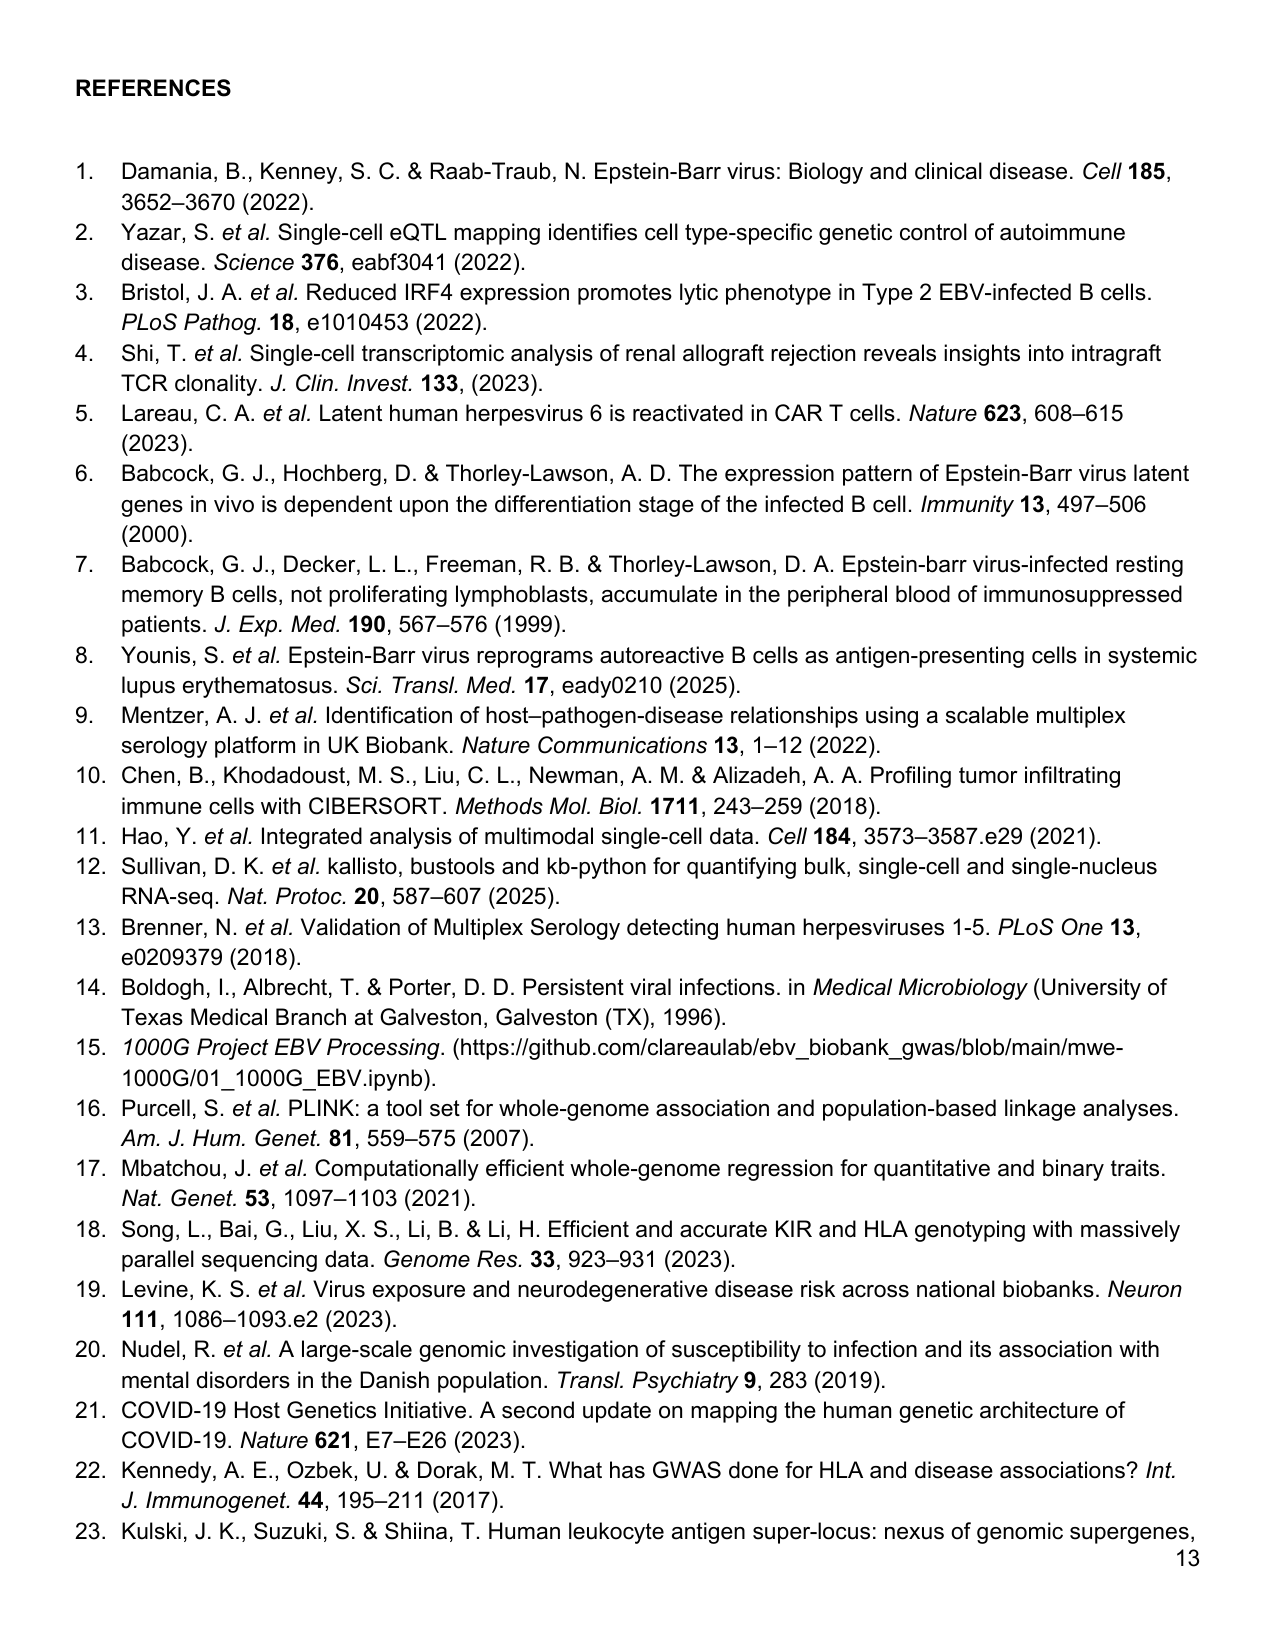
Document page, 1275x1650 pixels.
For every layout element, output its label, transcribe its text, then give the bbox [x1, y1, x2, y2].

text 3. Bristol, J. A. et al. Reduced IRF4 expression promotes lytic phenotype in Type 2 EBV-infected B cells. PLoS Pathog. 18, e1010453 (2022). [75, 279, 1200, 336]
text 20. Nudel, R. et al. A large-scale genomic investigation of susceptibility to infection and its association with mental disorders in the Danish population. Transl. Psychiatry 9, 283 (2019). [75, 1336, 1200, 1393]
text 13. Brenner, N. et al. Validation of Multiplex Serology detecting human herpesviruses 1-5. PLoS One 13, e0209379 (2018). [75, 913, 1200, 970]
text 2. Yazar, S. et al. Single-cell eQTL mapping identifies cell type-specific genetic control of autoimmune disease. Science 376, eabf3041 (2022). [75, 219, 1200, 275]
text 16. Purcell, S. et al. PLINK: a tool set for whole-genome association and population-based linkage analyses. Am. J. Hum. Genet. 81, 559–575 (2007). [75, 1095, 1200, 1151]
text 18. Song, L., Bai, G., Liu, X. S., Li, B. & Li, H. Efficient and accurate KIR and HLA genotyping with massively parallel sequencing data. Genome Res. 33, 923–931 (2023). [75, 1216, 1200, 1272]
text REFERENCES [75, 75, 1200, 101]
text 9. Mentzer, A. J. et al. Identification of host–pathogen-disease relationships using a scalable multiplex serology platform in UK Biobank. Nature Communications 13, 1–12 (2022). [75, 702, 1200, 759]
text 4. Shi, T. et al. Single-cell transcriptomic analysis of renal allograft rejection reveals insights into intragraft TCR clonality. J. Clin. Invest. 133, (2023). [75, 339, 1200, 396]
text 19. Levine, K. S. et al. Virus exposure and neurodegenerative disease risk across national biobanks. Neuron 111, 1086–1093.e2 (2023). [75, 1276, 1200, 1333]
text 21. COVID-19 Host Genetics Initiative. A second update on mapping the human genetic architecture of COVID-19. Nature 621, E7–E26 (2023). [75, 1397, 1200, 1453]
text 1. Damania, B., Kenney, S. C. & Raab-Traub, N. Epstein-Barr virus: Biology and clinical disease. Cell 185, 3652–3670 (2022). [75, 158, 1200, 215]
text 8. Younis, S. et al. Epstein-Barr virus reprograms autoreactive B cells as antigen-presenting cells in systemic lupus erythematosus. Sci. Transl. Med. 17, eady0210 (2025). [75, 642, 1200, 698]
text 15. 1000G Project EBV Processing. (https://github.com/clareaulab/ebv_biobank_gwas/blob/main/mwe-1000G/01_1000G_EBV.ipynb). [75, 1034, 1200, 1091]
text 6. Babcock, G. J., Hochberg, D. & Thorley-Lawson, A. D. The expression pattern of Epstein-Barr virus latent genes in vivo is dependent upon the differentiation stage of the infected B cell. Immunity 13, 497–506 (2000). [75, 460, 1200, 547]
text 17. Mbatchou, J. et al. Computationally efficient whole-genome regression for quantitative and binary traits. Nat. Genet. 53, 1097–1103 (2021). [75, 1155, 1200, 1212]
text 10. Chen, B., Khodadoust, M. S., Liu, C. L., Newman, A. M. & Alizadeh, A. A. Profiling tumor infiltrating immune cells with CIBERSORT. Methods Mol. Biol. 1711, 243–259 (2018). [75, 762, 1200, 819]
text 11. Hao, Y. et al. Integrated analysis of multimodal single-cell data. Cell 184, 3573–3587.e29 (2021). [75, 823, 1200, 849]
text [75, 1518, 1200, 1544]
text 7. Babcock, G. J., Decker, L. L., Freeman, R. B. & Thorley-Lawson, D. A. Epstein-barr virus-infected resting memory B cells, not proliferating lymphoblasts, accumulate in the peripheral blood of immunosuppressed patients. J. Exp. Med. 190, 567–576 (1999). [75, 551, 1200, 638]
text 12. Sullivan, D. K. et al. kallisto, bustools and kb-python for quantifying bulk, single-cell and single-nucleus RNA-seq. Nat. Protoc. 20, 587–607 (2025). [75, 853, 1200, 910]
text 14. Boldogh, I., Albrecht, T. & Porter, D. D. Persistent viral infections. in Medical Microbiology (University of Texas Medical Branch at Galveston, Galveston (TX), 1996). [75, 974, 1200, 1031]
text 22. Kennedy, A. E., Ozbek, U. & Dorak, M. T. What has GWAS done for HLA and disease associations? Int. J. Immunogenet. 44, 195–211 (2017). [75, 1457, 1200, 1514]
text 5. Lareau, C. A. et al. Latent human herpesvirus 6 is reactivated in CAR T cells. Nature 623, 608–615 (2023). [75, 400, 1200, 457]
